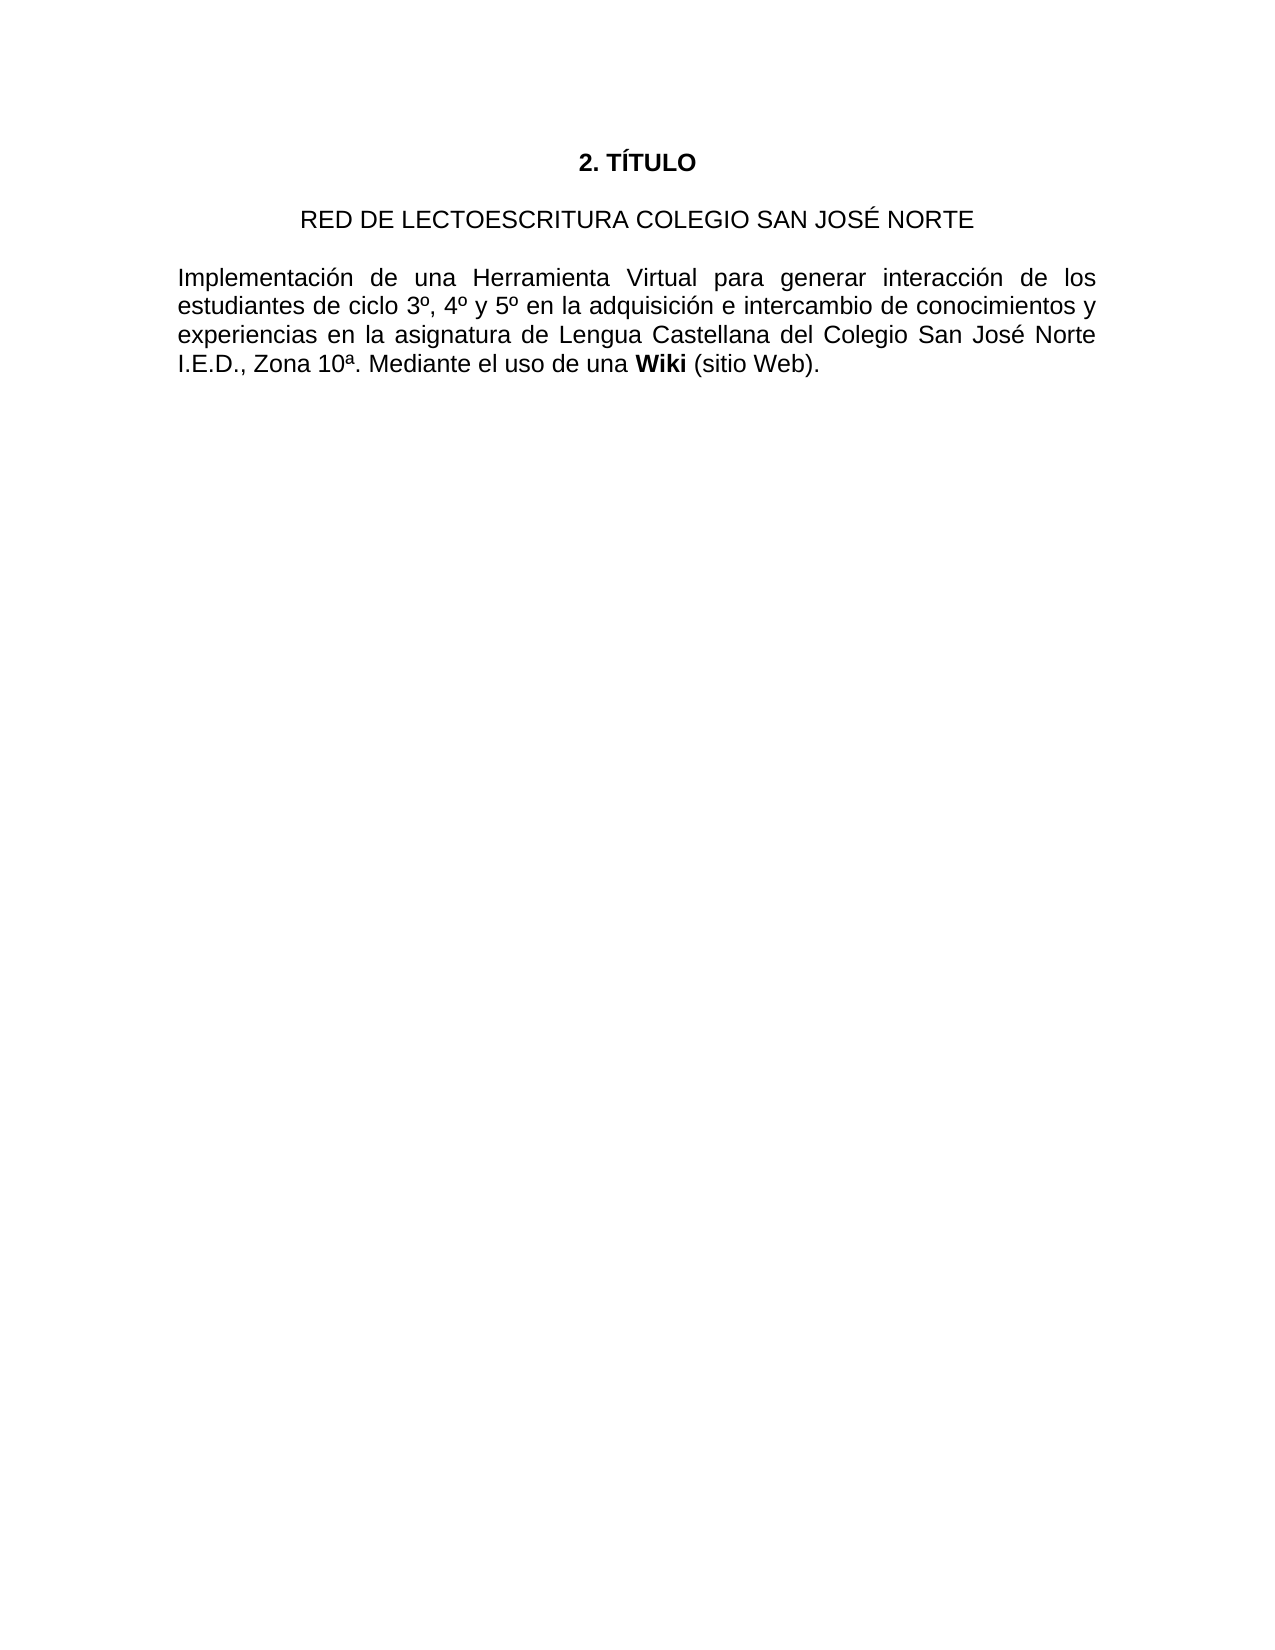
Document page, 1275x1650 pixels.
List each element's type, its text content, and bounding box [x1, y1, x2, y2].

text Implementación de una Herramienta Virtual para generar interacción de los estudiantes de ciclo 3º, 4º y 5º en la adquisición e intercambio de conocimientos y experiencias en la asignatura de Lengua Castellana del Colegio San José Norte I.E.D., Zona 10ª. Mediante el uso de una Wiki (sitio Web). [177, 263, 1098, 378]
text 2. TÍTULO [177, 148, 1098, 176]
text RED DE LECTOESCRITURA COLEGIO SAN JOSÉ NORTE [177, 205, 1098, 234]
